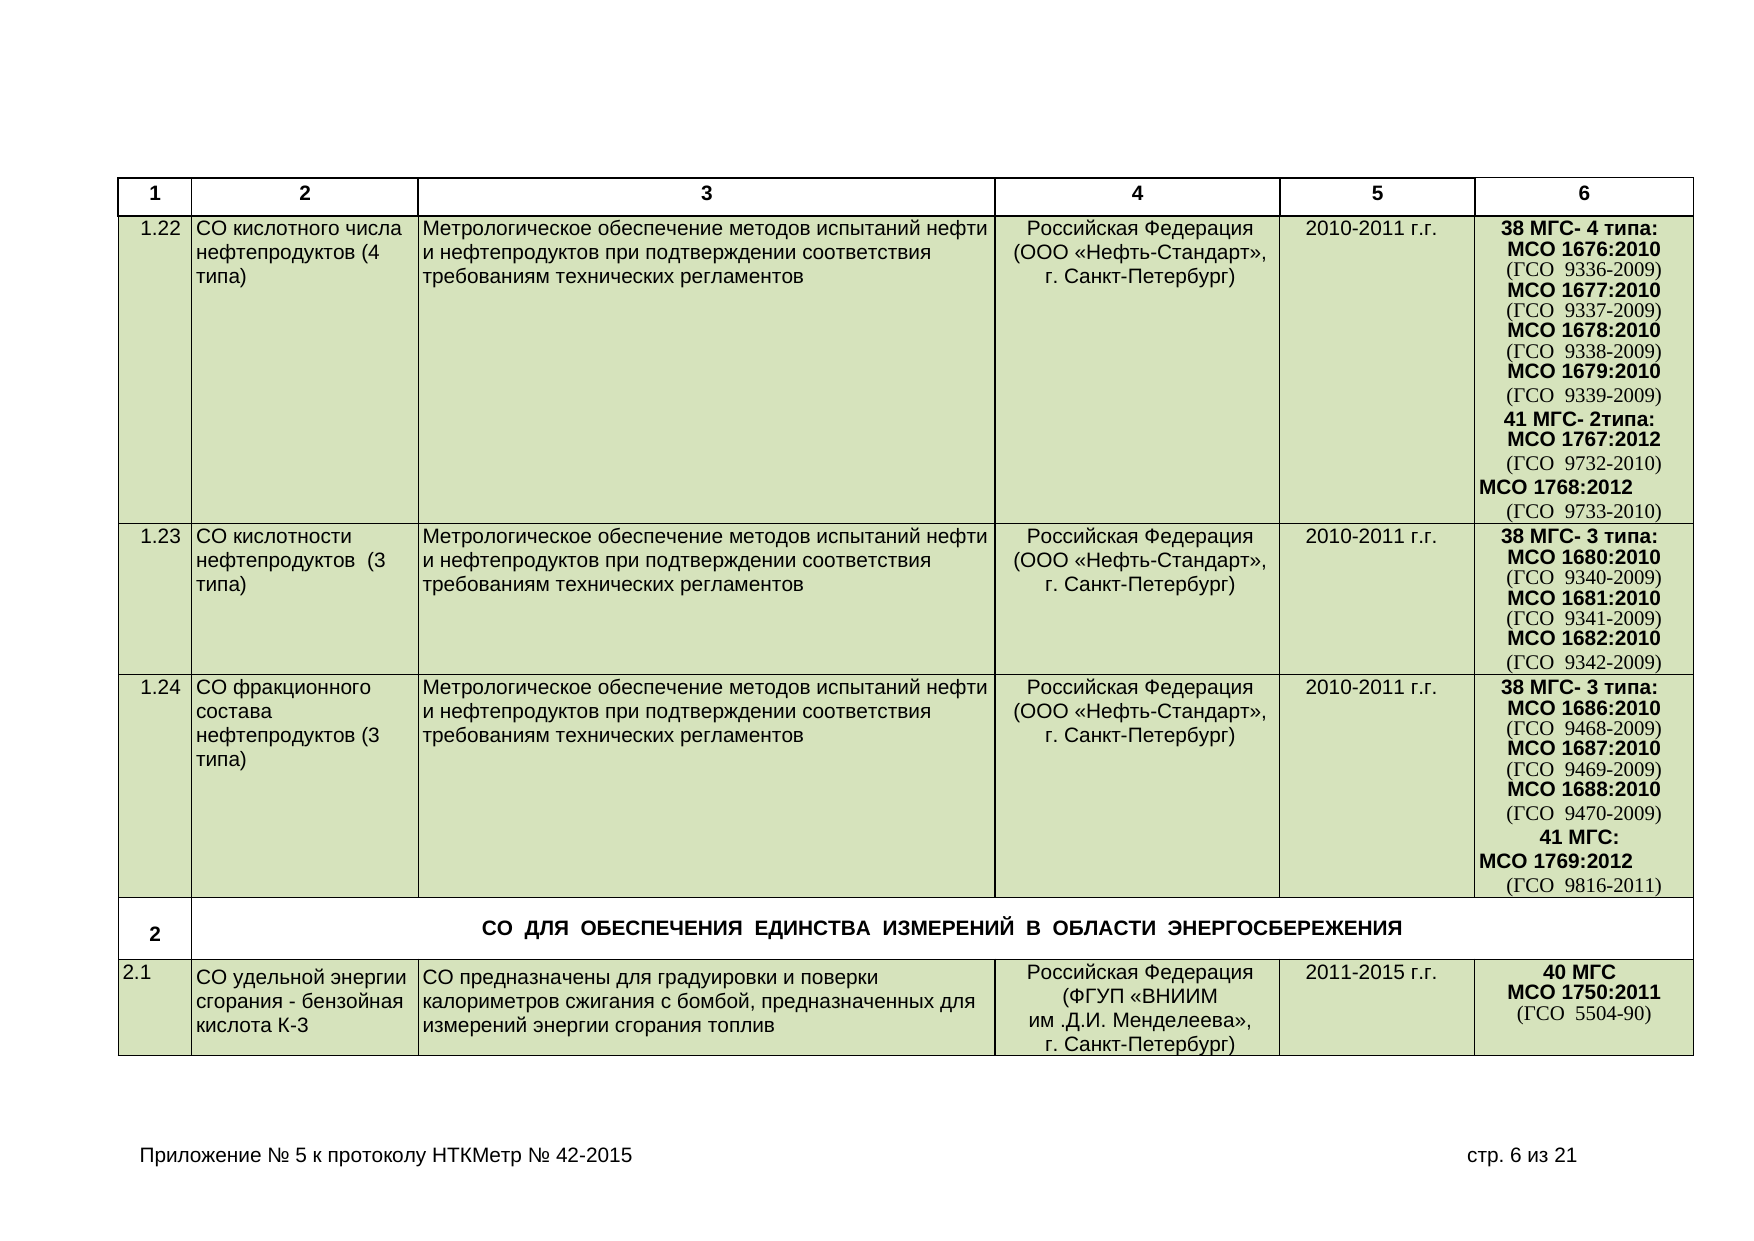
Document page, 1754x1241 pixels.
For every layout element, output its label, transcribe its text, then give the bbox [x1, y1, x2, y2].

table_cell СО кислотности нефтепродуктов (3 типа) [192, 524, 418, 674]
table_cell 1.22 [119, 217, 191, 523]
table_cell 1.24 [119, 675, 191, 897]
table_cell Российская Федерация (ООО «Нефть-Стандарт», г. Санкт-Петербург) [996, 524, 1279, 674]
table_cell 38 МГС- 3 типа: МСО 1686:2010 (ГСО 9468-2009) МСО 1687:2010 (ГСО 9469-2009) МСО 1688:2010 (ГСО 9470-2009) 41 МГС: МСО 1769:2012 (ГСО 9816-2011) [1475, 675, 1693, 897]
table_cell 40 МГС МСО 1750:2011 (ГСО 5504-90) [1475, 960, 1693, 1055]
table_header 4 [996, 179, 1279, 215]
table_header 2 [192, 179, 417, 215]
table_cell 2010-2011 г.г. [1280, 217, 1474, 523]
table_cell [419, 217, 994, 523]
table_cell 38 МГС- 3 типа: МСО 1680:2010 (ГСО 9340-2009) МСО 1681:2010 (ГСО 9341-2009) МСО 1682:2010 (ГСО 9342-2009) [1475, 524, 1693, 674]
table_cell СО фракционного состава нефтепродуктов (3 типа) [192, 675, 418, 897]
table_cell 1.23 [119, 524, 191, 674]
table_header 1 [119, 179, 191, 215]
table_cell 2010-2011 г.г. [1280, 524, 1474, 674]
table_header 3 [419, 179, 994, 215]
table_cell СО для обеспечения единства измерений в области энергосбережения [192, 898, 1693, 958]
table_cell 2 [119, 898, 191, 958]
table_cell СО кислотного числа нефтепродуктов (4 типа) [192, 217, 418, 523]
table_cell 2010-2011 г.г. [1280, 675, 1474, 897]
table_cell СО предназначены для градуировки и поверки калориметров сжигания с бомбой, предназначенных для измерений энергии сгорания топлив [419, 960, 994, 1055]
table_cell Метрологическое обеспечение методов испытаний нефти и нефтепродуктов при подтверждении соответствия требованиям технических регламентов [419, 524, 994, 674]
table_cell Российская Федерация (ООО «Нефть-Стандарт», г. Санкт-Петербург) [996, 675, 1279, 897]
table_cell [996, 217, 1279, 523]
table_cell 2011-2015 г.г. [1280, 960, 1474, 1055]
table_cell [996, 960, 1279, 1055]
table_header 5 [1281, 179, 1474, 215]
table_cell 2.1 [119, 960, 191, 1055]
table_cell Метрологическое обеспечение методов испытаний нефти и нефтепродуктов при подтверждении соответствия требованиям технических регламентов [419, 675, 994, 897]
table_header 6 [1476, 178, 1693, 215]
table_cell СО удельной энергии сгорания - бензойная кислота К-3 [192, 960, 418, 1055]
table_cell 38 МГС- 4 типа: МСО 1676:2010 (ГСО 9336-2009) МСО 1677:2010 (ГСО 9337-2009) МСО 1678:2010 (ГСО 9338-2009) МСО 1679:2010 (ГСО 9339-2009) 41 МГС- 2типа: МСО 1767:2012 (ГСО 9732-2010) МСО 1768:2012 (ГСО 9733-2010) [1475, 217, 1693, 523]
